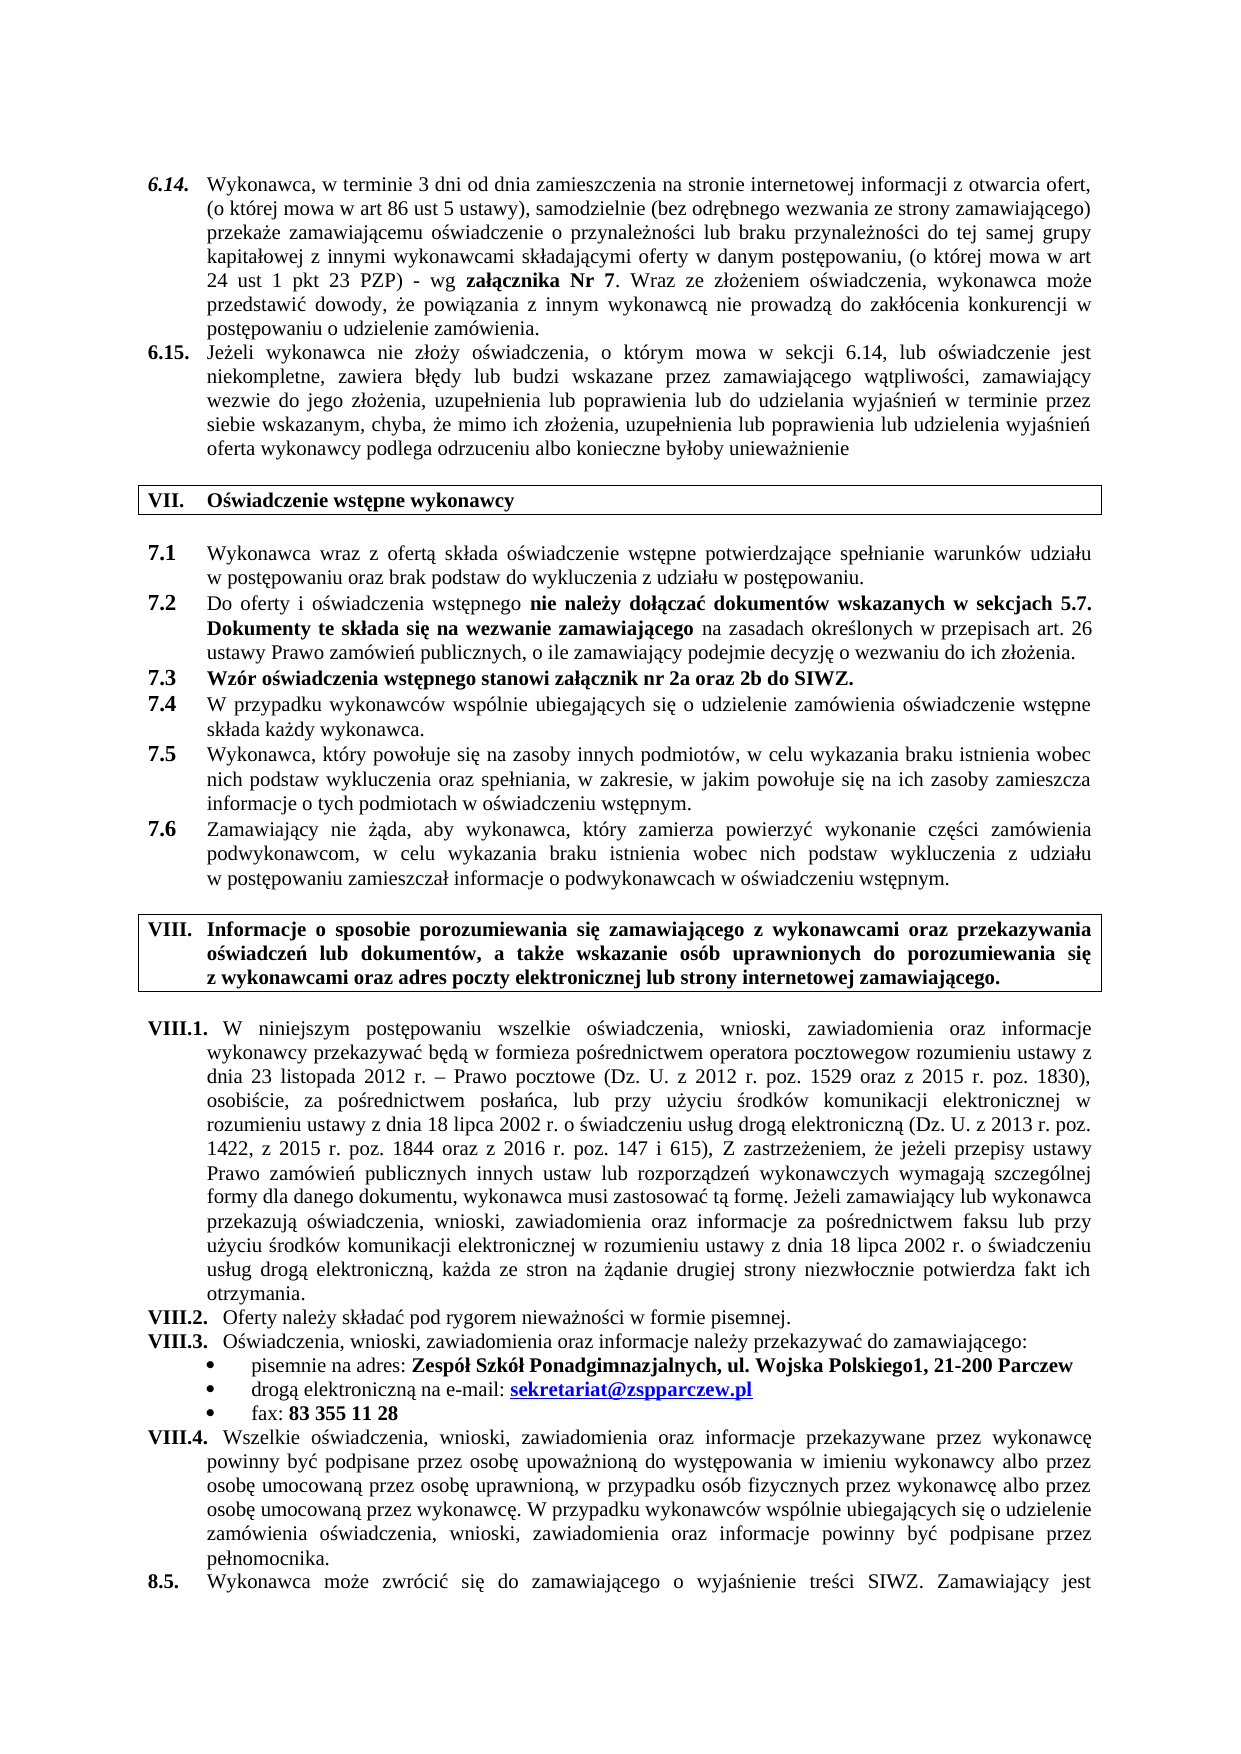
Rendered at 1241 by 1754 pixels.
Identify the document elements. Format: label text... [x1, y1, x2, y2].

list Do oferty i oświadczenia wstępnego nie należy dołączać dokumentów wskazanych w sekcjach 5.7. Dokumenty te składa się na wezwanie zamawiającego na zasadach określonych w przepisach art. 26 ustawy Prawo zamówień publicznych, o ile zamawiający podejmie decyzję o wezwaniu do ich złożenia. [148, 589, 1092, 664]
list Wzór oświadczenia wstępnego stanowi załącznik nr 2a oraz 2b do SIWZ. [148, 664, 1092, 690]
list Wykonawca, który powołuje się na zasoby innych podmiotów, w celu wykazania braku istnienia wobec nich podstaw wykluczenia oraz spełniania, w zakresie, w jakim powołuje się na ich zasoby zamieszcza informacje o tych podmiotach w oświadczeniu wstępnym. [148, 741, 1092, 815]
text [148, 1569, 1093, 1593]
list Wykonawca wraz z ofertą składa oświadczenie wstępne potwierdzające spełnianie warunków udziału w postępowaniu oraz brak podstaw do wykluczenia z udziału w postępowaniu. [148, 539, 1092, 589]
list Zamawiający nie żąda, aby wykonawca, który zamierza powierzyć wykonanie części zamówienia podwykonawcom, w celu wykazania braku istnienia wobec nich podstaw wykluczenia z udziału w postępowaniu zamieszczał informacje o podwykonawcach w oświadczeniu wstępnym. [148, 815, 1092, 889]
list drogą elektroniczną na e-mail: sekretariat@zspparczew.pl [207, 1377, 1092, 1401]
list Oświadczenia, wnioski, zawiadomienia oraz informacje należy przekazywać do zamawiającego: [148, 1329, 1084, 1353]
list Wykonawca, w terminie 3 dni od dnia zamieszczenia na stronie internetowej informacji z otwarcia ofert, (o której mowa w art 86 ust 5 ustawy), samodzielnie (bez odrębnego wezwania ze strony zamawiającego) przekaże zamawiającemu oświadczenie o przynależności lub braku przynależności do tej samej grupy kapitałowej z innymi wykonawcami składającymi oferty w danym postępowaniu, (o której mowa w art 24 ust 1 pkt 23 PZP) - wg załącznika Nr 7. Wraz ze złożeniem oświadczenia, wykonawca może przedstawić dowody, że powiązania z innym wykonawcą nie prowadzą do zakłócenia konkurencji w postępowaniu o udzielenie zamówienia. [148, 172, 1092, 340]
list Oświadczenie wstępne wykonawcy [139, 486, 1101, 514]
list fax: 83 355 11 28 [207, 1401, 1092, 1425]
list Informacje o sposobie porozumiewania się zamawiającego z wykonawcami oraz przekazywania oświadczeń lub dokumentów, a także wskazanie osób uprawnionych do porozumiewania się z wykonawcami oraz adres poczty elektronicznej lub strony internetowej zamawiającego. [139, 915, 1101, 991]
list Jeżeli wykonawca nie złoży oświadczenia, o którym mowa w sekcji 6.14, lub oświadczenie jest niekompletne, zawiera błędy lub budzi wskazane przez zamawiającego wątpliwości, zamawiający wezwie do jego złożenia, uzupełnienia lub poprawienia lub do udzielania wyjaśnień w terminie przez siebie wskazanym, chyba, że mimo ich złożenia, uzupełnienia lub poprawienia lub udzielenia wyjaśnień oferta wykonawcy podlega odrzuceniu albo konieczne byłoby unieważnienie [148, 340, 1092, 460]
list W niniejszym postępowaniu wszelkie oświadczenia, wnioski, zawiadomienia oraz informacje wykonawcy przekazywać będą w formieza pośrednictwem operatora pocztowegow rozumieniu ustawy z dnia 23 listopada 2012 r. – Prawo pocztowe (Dz. U. z 2012 r. poz. 1529 oraz z 2015 r. poz. 1830), osobiście, za pośrednictwem posłańca, lub przy użyciu środków komunikacji elektronicznej w rozumieniu ustawy z dnia 18 lipca 2002 r. o świadczeniu usług drogą elektroniczną (Dz. U. z 2013 r. poz. 1422, z 2015 r. poz. 1844 oraz z 2016 r. poz. 147 i 615), Z zastrzeżeniem, że jeżeli przepisy ustawy Prawo zamówień publicznych innych ustaw lub rozporządzeń wykonawczych wymagają szczególnej formy dla danego dokumentu, wykonawca musi zastosować tą formę. Jeżeli zamawiający lub wykonawca przekazują oświadczenia, wnioski, zawiadomienia oraz informacje za pośrednictwem faksu lub przy użyciu środków komunikacji elektronicznej w rozumieniu ustawy z dnia 18 lipca 2002 r. o świadczeniu usług drogą elektroniczną, każda ze stron na żądanie drugiej strony niezwłocznie potwierdza fakt ich otrzymania. [148, 1016, 1092, 1305]
list pisemnie na adres: Zespół Szkół Ponadgimnazjalnych, ul. Wojska Polskiego1, 21-200 Parczew [207, 1353, 1092, 1377]
list W przypadku wykonawców wspólnie ubiegających się o udzielenie zamówienia oświadczenie wstępne składa każdy wykonawca. [148, 690, 1092, 741]
list Oferty należy składać pod rygorem nieważności w formie pisemnej. [148, 1305, 1084, 1329]
list Wszelkie oświadczenia, wnioski, zawiadomienia oraz informacje przekazywane przez wykonawcę powinny być podpisane przez osobę upoważnioną do występowania w imieniu wykonawcy albo przez osobę umocowaną przez osobę uprawnioną, w przypadku osób fizycznych przez wykonawcę albo przez osobę umocowaną przez wykonawcę. W przypadku wykonawców wspólnie ubiegających się o udzielenie zamówienia oświadczenia, wnioski, zawiadomienia oraz informacje powinny być podpisane przez pełnomocnika. [148, 1425, 1092, 1569]
